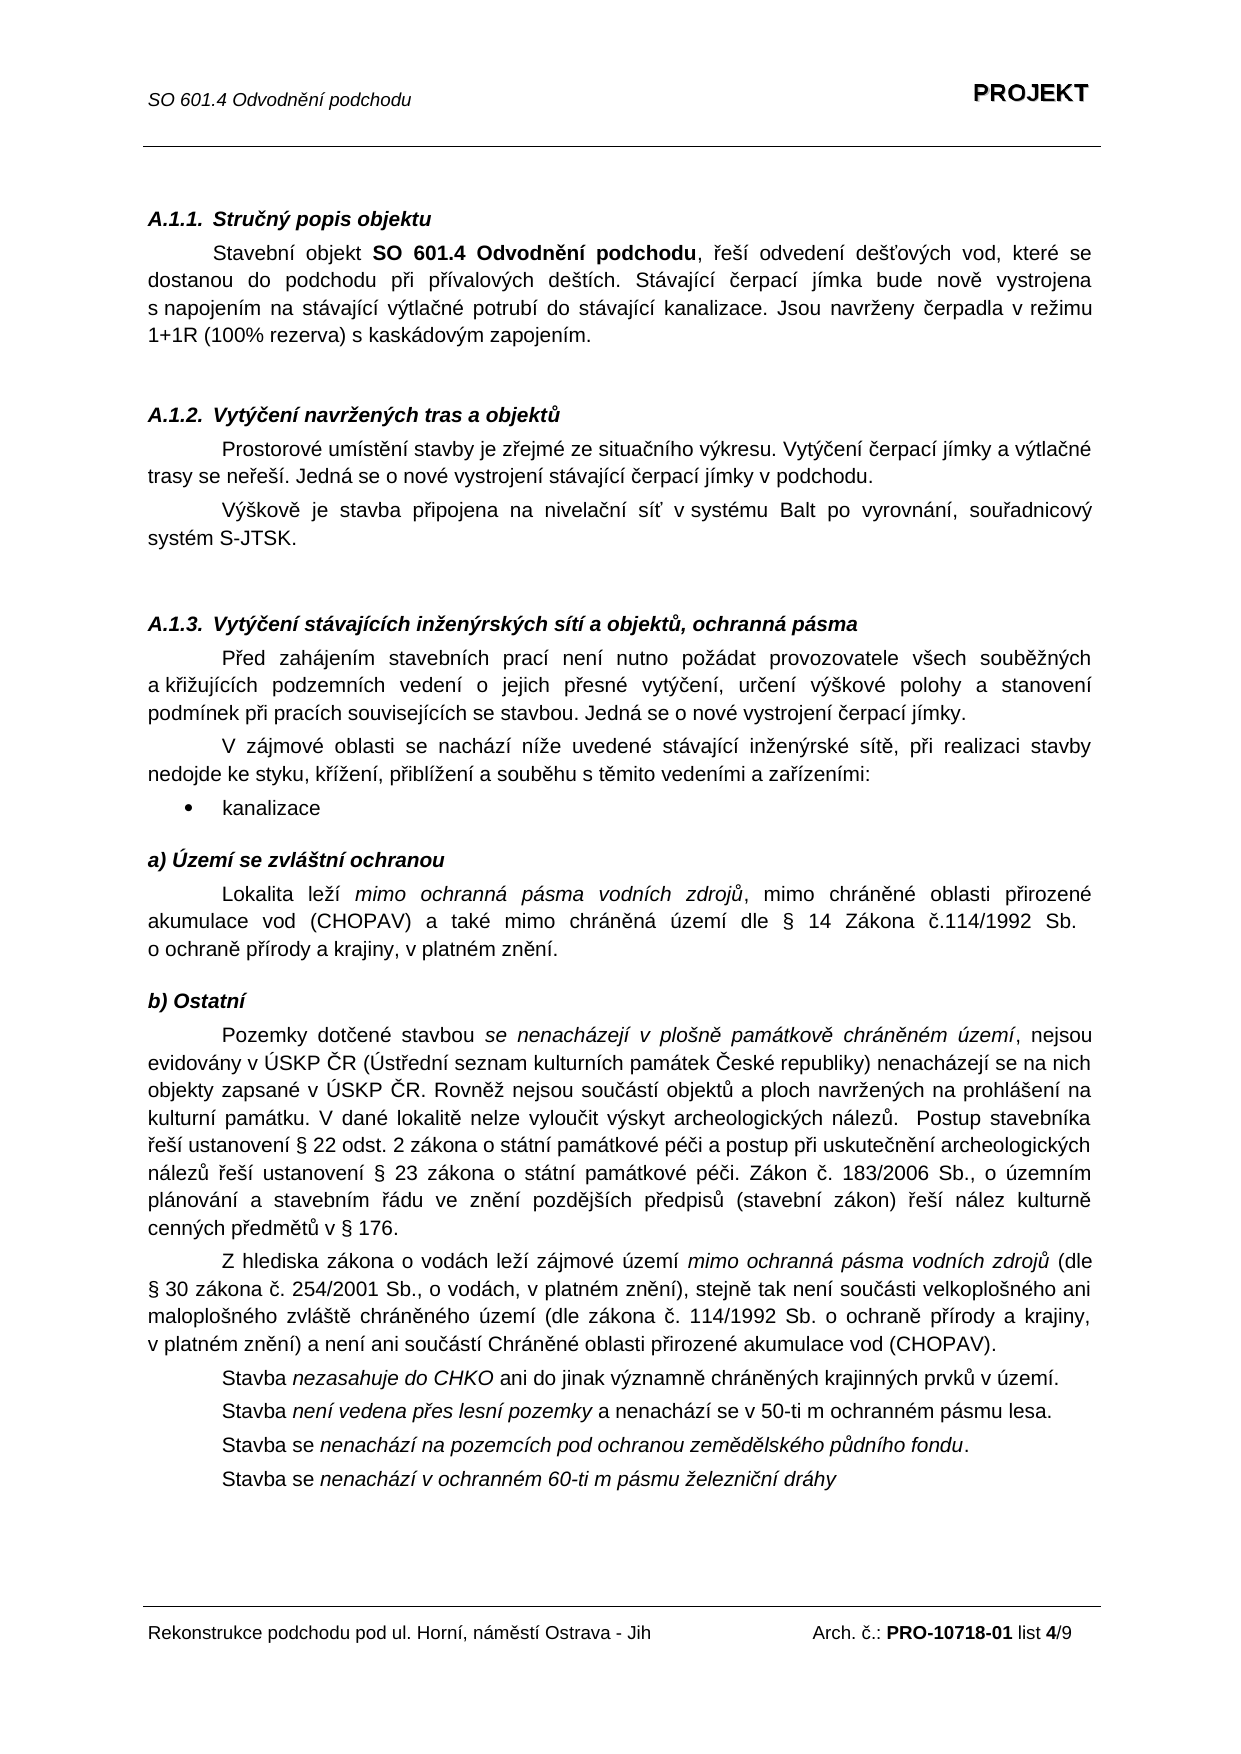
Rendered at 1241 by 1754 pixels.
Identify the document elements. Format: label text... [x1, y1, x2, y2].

text Lokalita leží mimo ochranná pásma vodních zdrojů, mimo chráněné oblasti přirozené akumulace vod (CHOPAV) a také mimo chráněná území dle § 14 Zákona č.114/1992 Sb. o ochraně přírody a krajiny, v platném znění. [148, 882, 1092, 961]
text a) Území se zvláštní ochranou [148, 848, 1092, 872]
text Stavba není vedena přes lesní pozemky a nenachází se v 50-ti m ochranném pásmu lesa. [148, 1399, 1092, 1423]
text Pozemky dotčené stavbou se nenacházejí v plošně památkově chráněném území, nejsou evidovány v ÚSKP ČR (Ústřední seznam kulturních památek České republiky) nenacházejí se na nich objekty zapsané v ÚSKP ČR. Rovněž nejsou součástí objektů a ploch navržených na prohlášení na kulturní památku. V dané lokalitě nelze vyloučit výskyt archeologických nálezů. Postup stavebníka řeší ustanovení § 22 odst. 2 zákona o státní památkové péči a postup při uskutečnění archeologických nálezů řeší ustanovení § 23 zákona o státní památkové péči. Zákon č. 183/2006 Sb., o územním plánování a stavebním řádu ve znění pozdějších předpisů (stavební zákon) řeší nález kulturně cenných předmětů v § 176. [148, 1023, 1092, 1239]
text Stavba nezasahuje do CHKO ani do jinak významně chráněných krajinných prvků v území. [148, 1366, 1092, 1389]
text Prostorové umístění stavby je zřejmé ze situačního výkresu. Vytýčení čerpací jímky a výtlačné trasy se neřeší. Jedná se o nové vystrojení stávající čerpací jímky v podchodu. [148, 437, 1092, 488]
text b) Ostatní [148, 989, 1092, 1013]
text Z hlediska zákona o vodách leží zájmové území mimo ochranná pásma vodních zdrojů (dle § 30 zákona č. 254/2001 Sb., o vodách, v platném znění), stejně tak není součásti velkoplošného ani maloplošného zvláště chráněného území (dle zákona č. 114/1992 Sb. o ochraně přírody a krajiny, v platném znění) a není ani součástí Chráněné oblasti přirozené akumulace vod (CHOPAV). [148, 1249, 1092, 1356]
subtitle Vytýčení stávajících inženýrských sítí a objektů, ochranná pásma [148, 612, 1092, 636]
text Stavba se nenachází na pozemcích pod ochranou zemědělského půdního fondu. [148, 1433, 1092, 1457]
text V zájmové oblasti se nachází níže uvedené stávající inženýrské sítě, při realizaci stavby nedojde ke styku, křížení, přiblížení a souběhu s těmito vedeními a zařízeními: [148, 734, 1092, 786]
list kanalizace [185, 796, 1092, 819]
subtitle Vytýčení navržených tras a objektů [148, 403, 1092, 427]
subtitle Stručný popis objektu [148, 207, 1092, 231]
text Stavební objekt SO 601.4 Odvodnění podchodu, řeší odvedení dešťových vod, které se dostanou do podchodu při přívalových deštích. Stávající čerpací jímka bude nově vystrojena s napojením na stávající výtlačné potrubí do stávající kanalizace. Jsou navrženy čerpadla v režimu 1+1R (100% rezerva) s kaskádovým zapojením. [148, 241, 1092, 347]
text Stavba se nenachází v ochranném 60-ti m pásmu železniční dráhy [148, 1467, 1092, 1491]
text Výškově je stavba připojena na nivelační síť v systému Balt po vyrovnání, souřadnicový systém S-JTSK. [148, 498, 1092, 549]
text Před zahájením stavebních prací není nutno požádat provozovatele všech souběžných a křižujících podzemních vedení o jejich přesné vytýčení, určení výškové polohy a stanovení podmínek při pracích souvisejících se stavbou. Jedná se o nové vystrojení čerpací jímky. [148, 646, 1092, 724]
